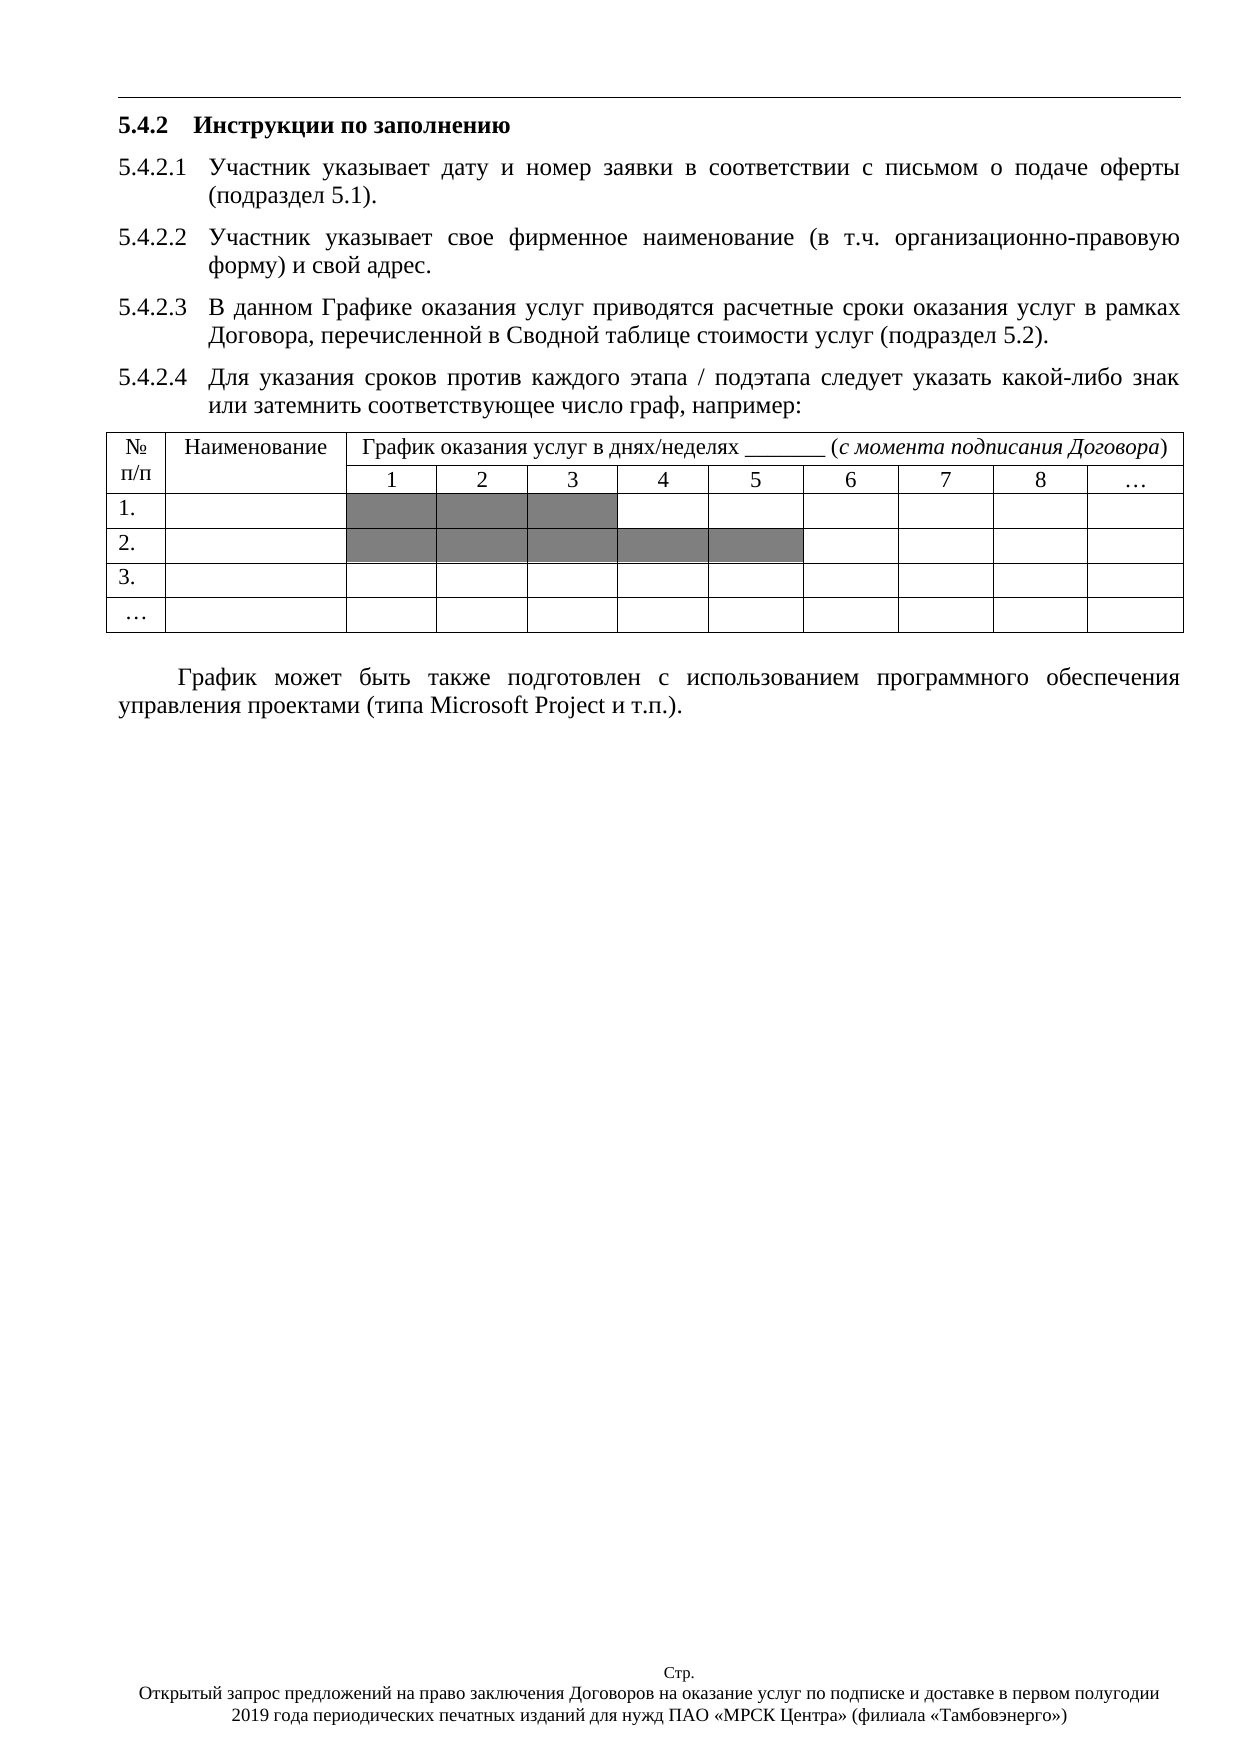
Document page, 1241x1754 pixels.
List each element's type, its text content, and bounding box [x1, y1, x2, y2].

table_cell [347, 529, 436, 562]
table_cell 8 [994, 466, 1087, 493]
table_cell [166, 564, 346, 597]
list В данном Графике оказания услуг приводятся расчетные сроки оказания услуг в рамках Договора, перечисленной в Сводной таблице стоимости услуг (подраздел 5.2). [118, 292, 1181, 349]
table_cell [1088, 598, 1183, 632]
table_header Наименование [166, 433, 346, 493]
list Для указания сроков против каждого этапа / подэтапа следует указать какой-либо знак или затемнить соответствующее число граф, например: [118, 362, 1181, 419]
table_cell [994, 494, 1087, 528]
table_cell [166, 494, 346, 528]
table_cell [804, 564, 898, 597]
table_cell [899, 529, 993, 562]
table_cell [709, 494, 803, 528]
table_cell [618, 494, 708, 528]
text График может быть также подготовлен с использованием программного обеспечения управления проектами (типа Microsoft Project и т.п.). [118, 662, 1181, 719]
table_cell [437, 494, 527, 528]
table_cell [528, 564, 617, 597]
table_cell [107, 529, 165, 562]
table_header № п/п [107, 433, 165, 493]
table_cell 1 [347, 466, 436, 493]
table_cell … [107, 598, 165, 632]
table_cell [166, 529, 346, 562]
table_cell 7 [899, 466, 993, 493]
table_cell [709, 598, 803, 632]
table_cell [437, 529, 527, 562]
table_cell [166, 598, 346, 632]
table_cell [899, 564, 993, 597]
table_cell [899, 598, 993, 632]
table_cell [804, 494, 898, 528]
table_cell [347, 564, 436, 597]
subtitle Инструкции по заполнению [118, 111, 1181, 139]
table_cell [528, 494, 617, 528]
table_cell 5 [709, 466, 803, 493]
table_cell [347, 494, 436, 528]
table_cell [1088, 564, 1183, 597]
table_cell [618, 564, 708, 597]
list Участник указывает свое фирменное наименование (в т.ч. организационно-правовую форму) и свой адрес. [118, 222, 1181, 279]
table_cell [107, 564, 165, 597]
table_cell 3 [528, 466, 617, 493]
table_cell [804, 529, 898, 562]
table_cell [528, 598, 617, 632]
table_cell [994, 564, 1087, 597]
table_cell [528, 529, 617, 562]
table_cell 6 [804, 466, 898, 493]
table_cell [709, 564, 803, 597]
list Участник указывает дату и номер заявки в соответствии с письмом о подаче оферты (подраздел 5.1). [118, 152, 1181, 209]
table_cell [709, 529, 803, 562]
table_cell 2 [437, 466, 527, 493]
table_cell 4 [618, 466, 708, 493]
table_cell [994, 529, 1087, 562]
table_cell [804, 598, 898, 632]
table_cell [107, 494, 165, 528]
table_cell [1088, 529, 1183, 562]
table_cell [437, 564, 527, 597]
table_cell [899, 494, 993, 528]
table_cell [994, 598, 1087, 632]
table_cell [347, 598, 436, 632]
table_cell [618, 529, 708, 562]
table_cell [1088, 494, 1183, 528]
table_cell [437, 598, 527, 632]
table_cell … [1088, 466, 1183, 493]
table_cell [618, 598, 708, 632]
table_header График оказания услуг в днях/неделях _______ (с момента подписания Договора) [347, 433, 1183, 465]
